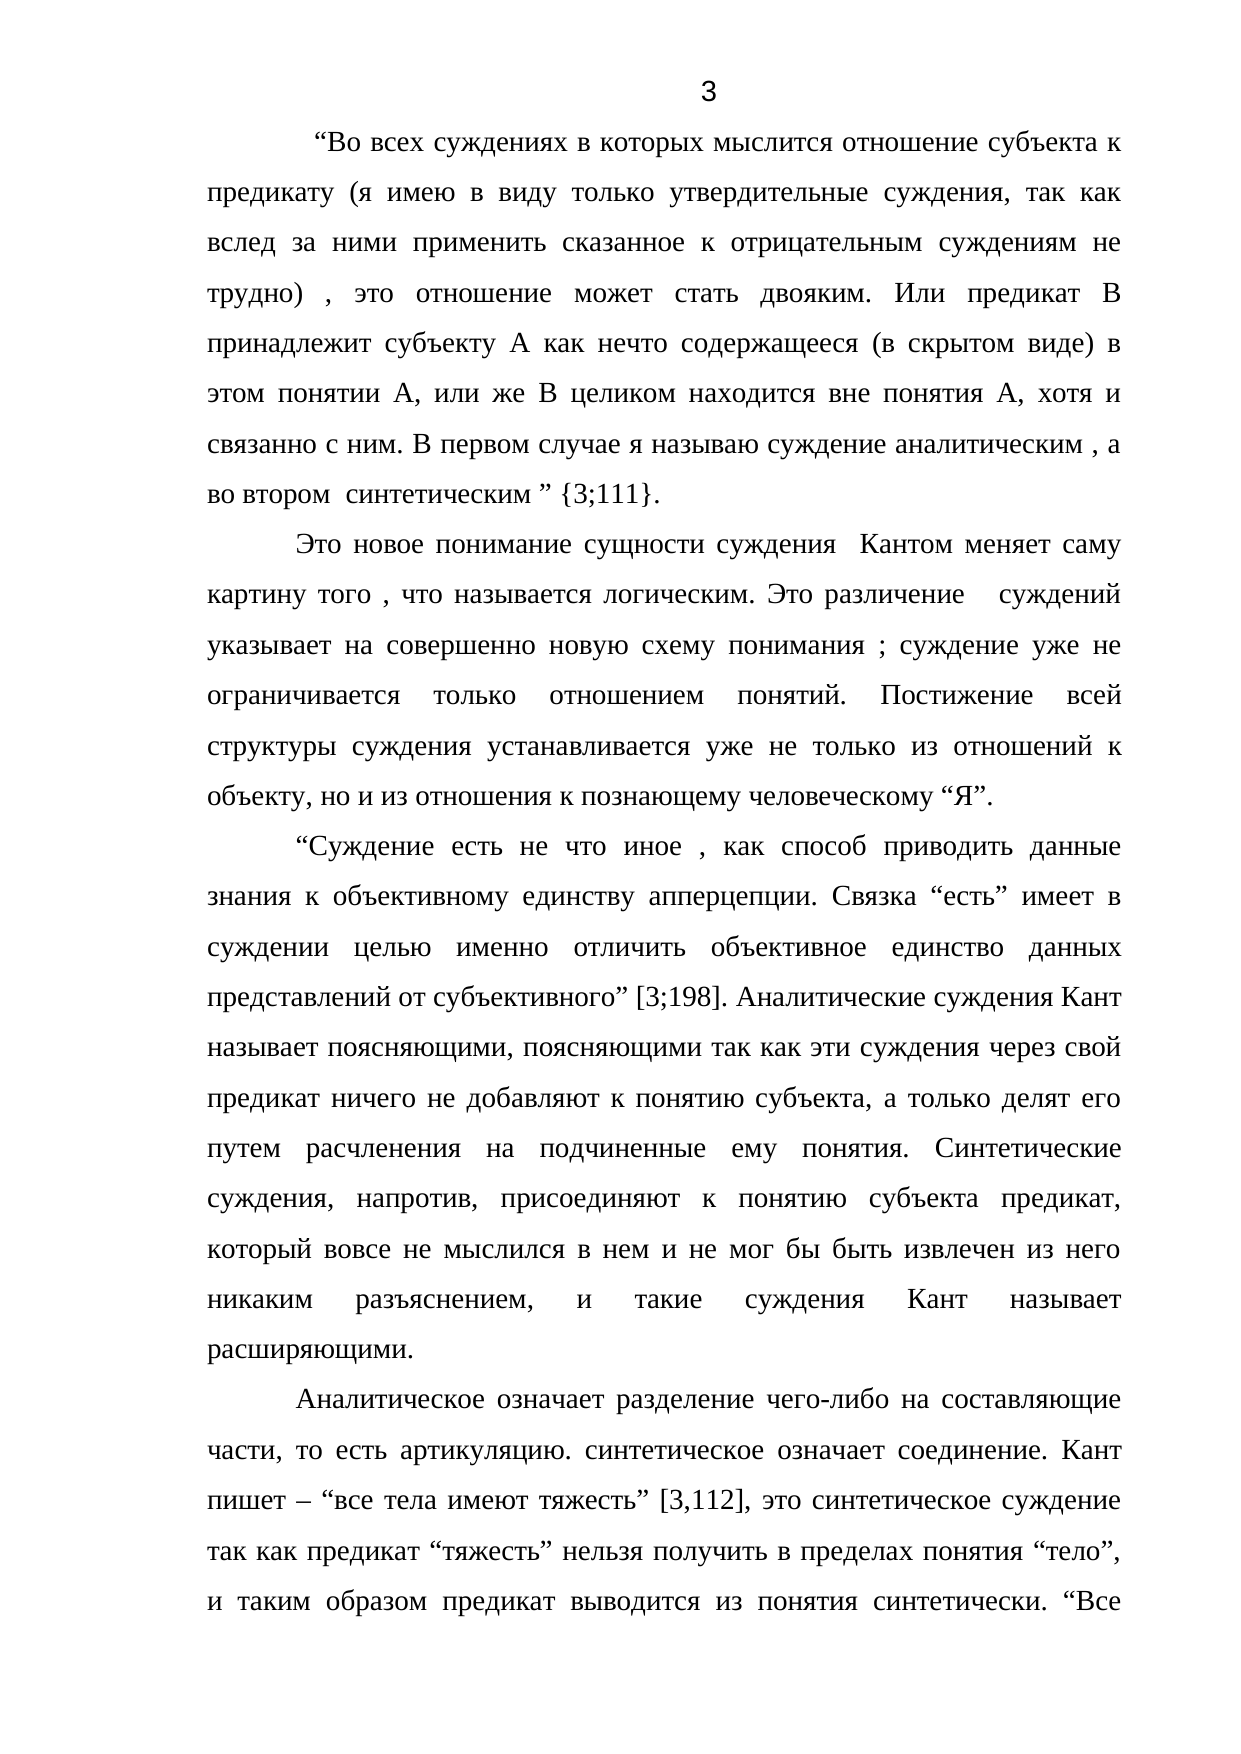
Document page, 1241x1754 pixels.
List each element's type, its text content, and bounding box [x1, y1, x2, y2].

text “Суждение есть не что иное , как способ приводить данные знания к объективному единству апперцепции. Связка “есть” имеет в суждении целью именно отличить объективное единство данных представлений от субъективного” [3;198]. Аналитические суждения Кант называет поясняющими, поясняющими так как эти суждения через свой предикат ничего не добавляют к понятию субъекта, а только делят его путем расчленения на подчиненные ему понятия. Синтетические суждения, напротив, присоединяют к понятию субъекта предикат, который вовсе не мыслился в нем и не мог бы быть извлечен из него никаким разъяснением, и такие суждения Кант называет расширяющими. [207, 828, 1122, 1365]
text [207, 1382, 1122, 1617]
text Это новое понимание сущности суждения Кантом меняет саму картину того , что называется логическим. Это различение суждений указывает на совершенно новую схему понимания ; суждение уже не ограничивается только отношением понятий. Постижение всей структуры суждения устанавливается уже не только из отношений к объекту, но и из отношения к познающему человеческому “Я”. [207, 527, 1122, 812]
text “Во всех суждениях в которых мыслится отношение субъекта к предикату (я имею в виду только утвердительные суждения, так как вслед за ними применить сказанное к отрицательным суждениям не трудно) , это отношение может стать двояким. Или предикат В принадлежит субъекту А как нечто содержащееся (в скрытом виде) в этом понятии А, или же В целиком находится вне понятия А, хотя и связанно с ним. В первом случае я называю суждение аналитическим , а во втором синтетическим ” {3;111}. [207, 124, 1122, 510]
